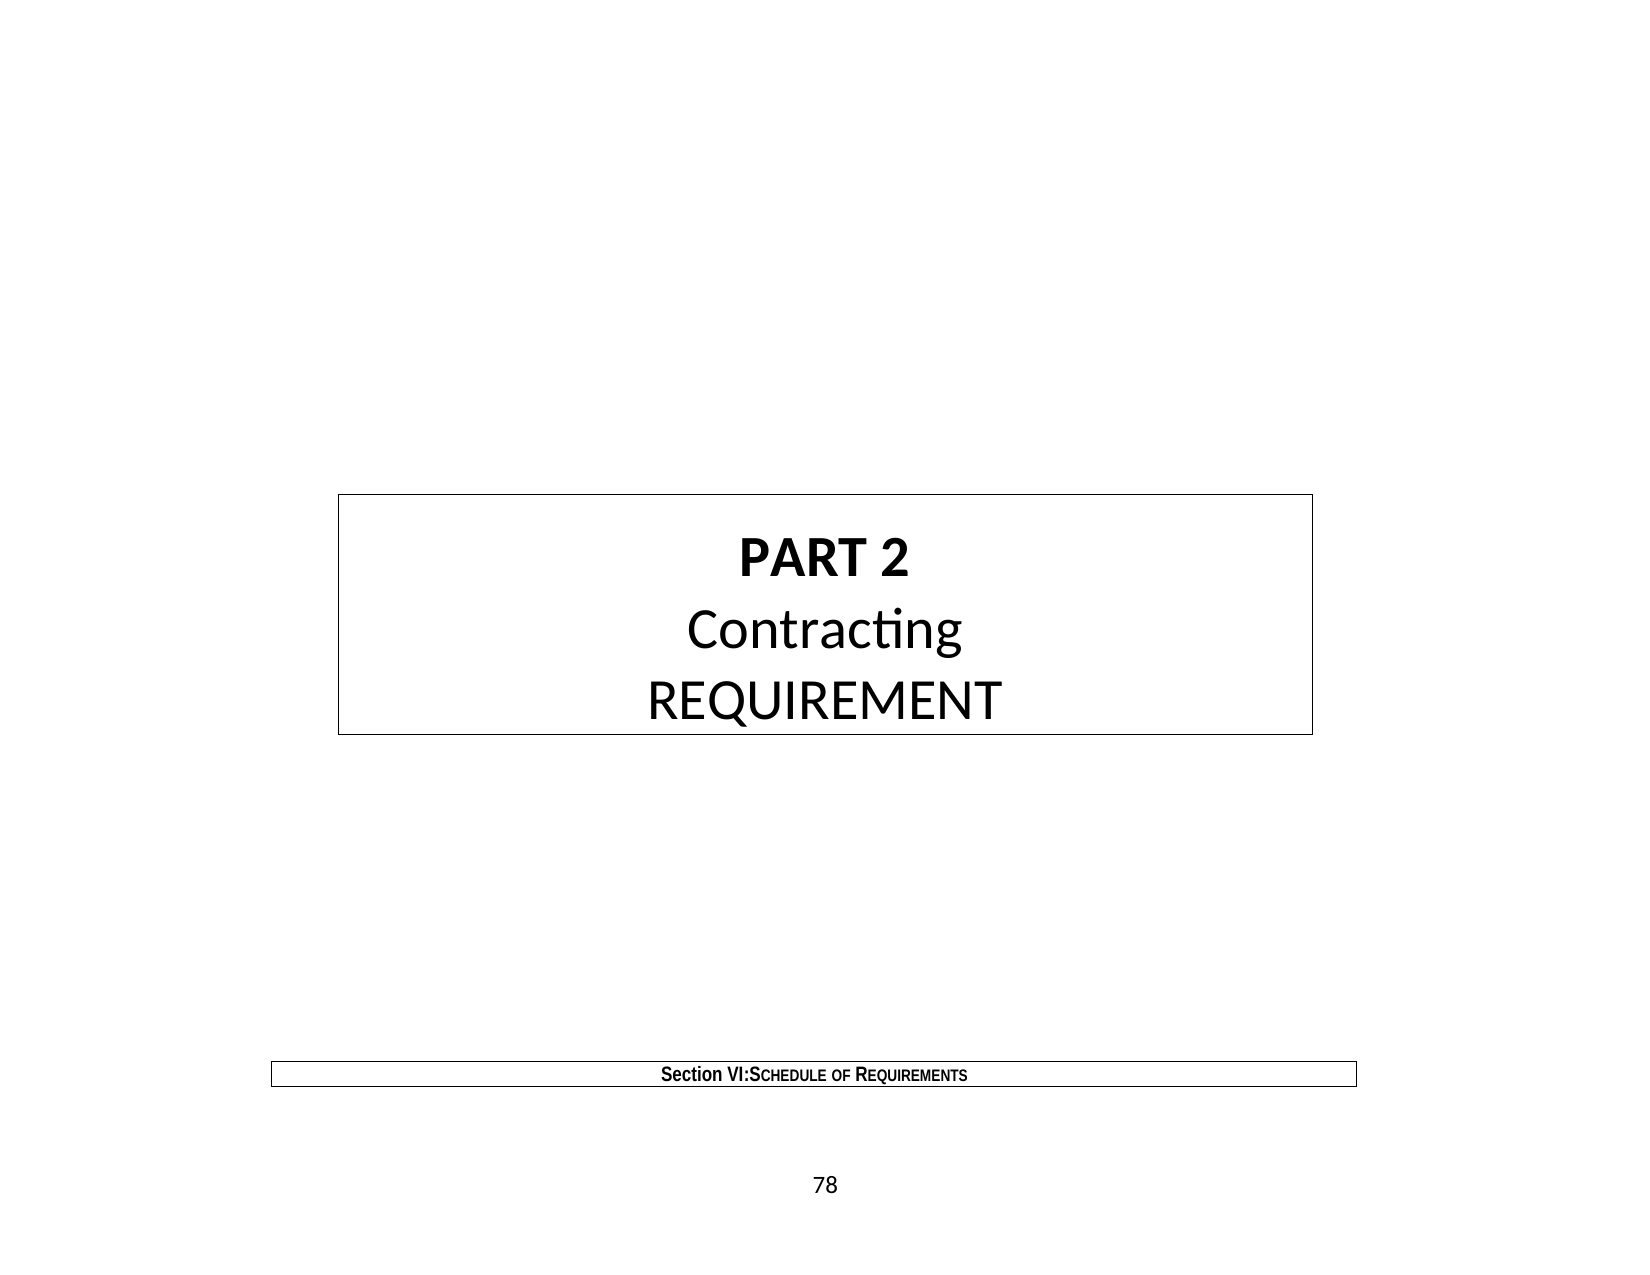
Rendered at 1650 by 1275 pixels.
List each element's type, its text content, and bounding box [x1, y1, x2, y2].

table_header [272, 1062, 1356, 1086]
table_header PART 2 Contracting REQUIREMENT [339, 495, 1312, 734]
